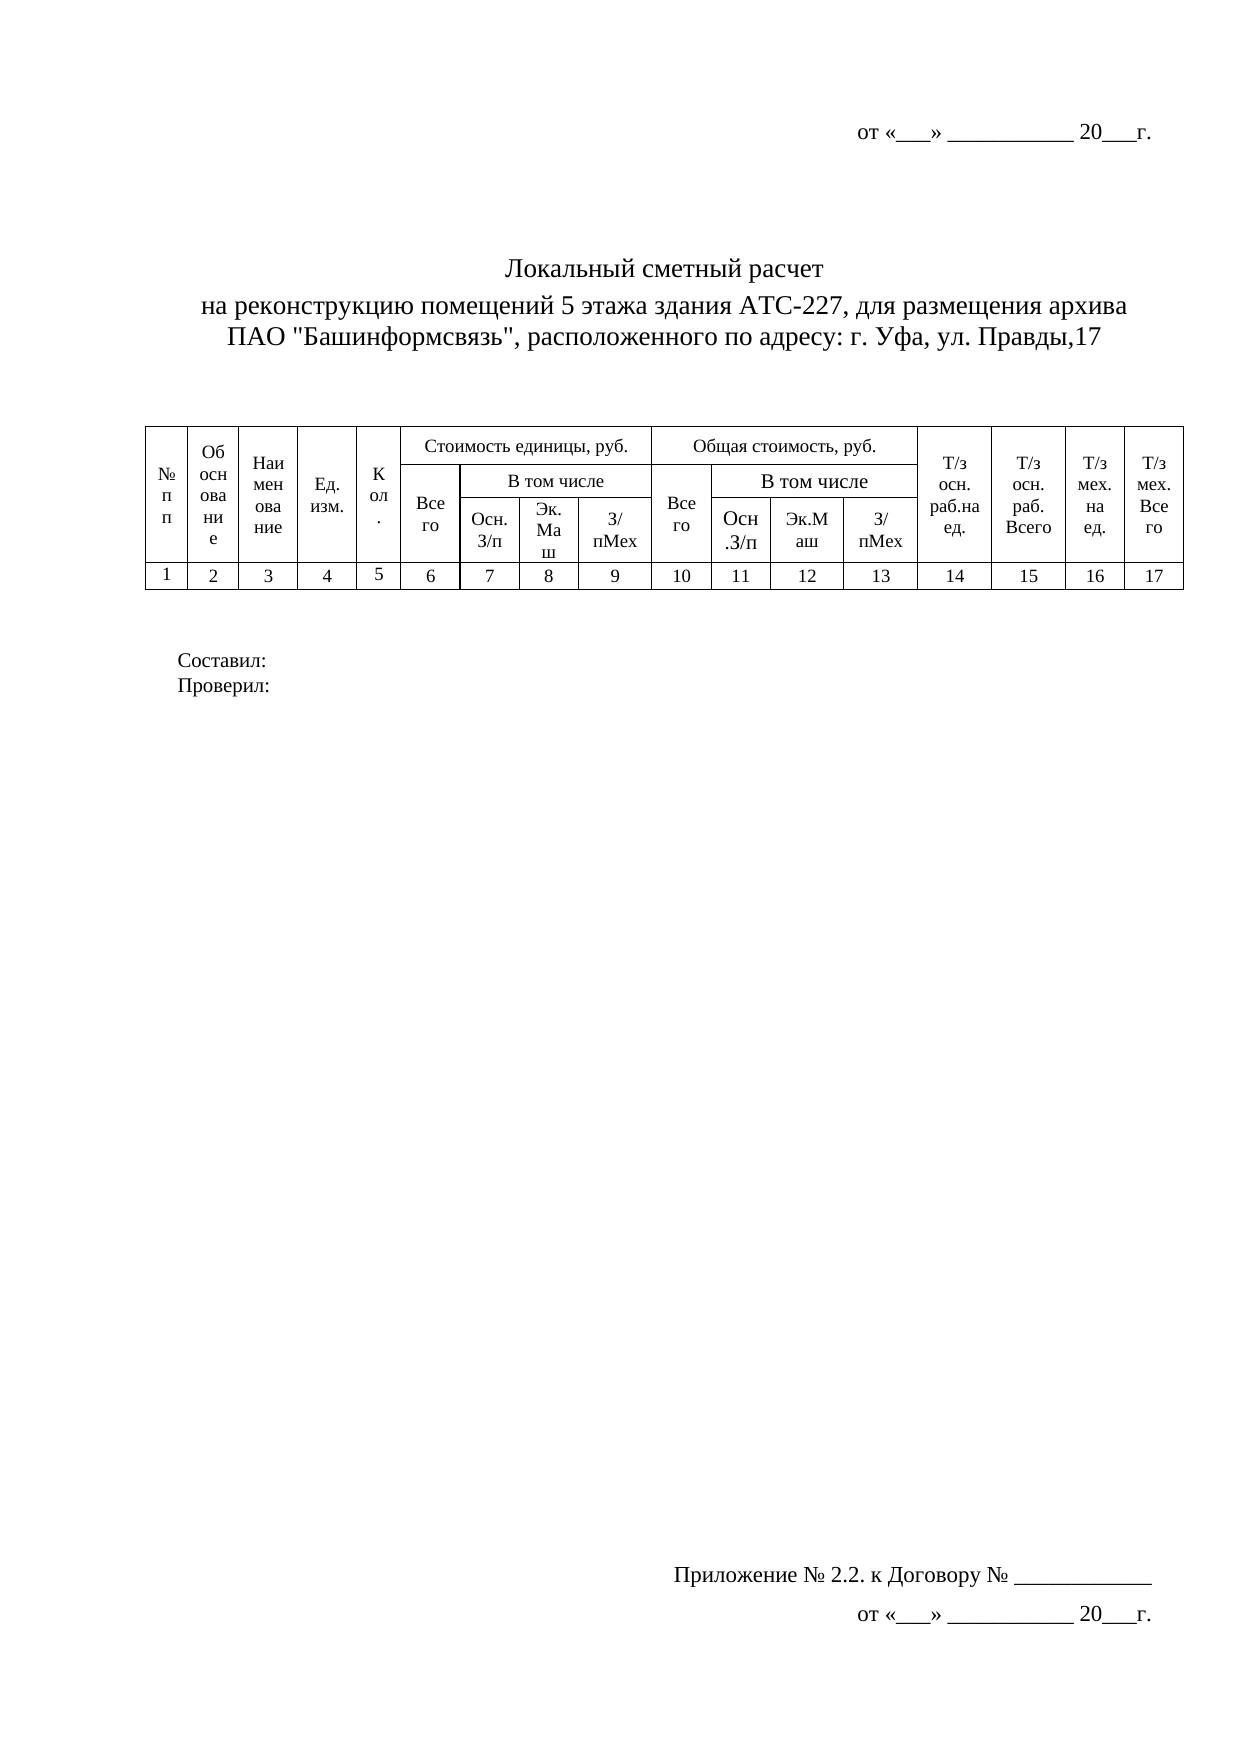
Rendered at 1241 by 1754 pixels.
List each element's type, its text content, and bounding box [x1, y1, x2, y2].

table_cell 17 [1125, 563, 1183, 589]
table_cell 1 [146, 563, 187, 589]
table_cell 16 [1066, 563, 1124, 589]
table_cell Осн.З/п [461, 498, 519, 562]
table_cell 4 [298, 563, 356, 589]
table_cell В том числе [461, 465, 651, 497]
table_cell 12 [771, 563, 843, 589]
table_cell В том числе [712, 465, 917, 497]
table_header Т/з мех. на ед. [1066, 427, 1124, 562]
text Локальный сметный расчет [177, 252, 1152, 283]
table_cell 6 [401, 563, 459, 589]
table_header Общая стоимость, руб. [652, 427, 917, 464]
table_cell Всего [401, 465, 459, 562]
table_cell 2 [188, 563, 238, 589]
table_cell 11 [712, 563, 770, 589]
table_cell 10 [652, 563, 711, 589]
table_header № пп [146, 427, 187, 562]
table_cell 7 [461, 563, 519, 589]
table_header Обоснование [188, 427, 238, 562]
table_cell 15 [992, 563, 1065, 589]
text Проверил: [177, 672, 1151, 697]
table_header Т/з мех. Всего [1125, 427, 1183, 562]
table_header Т/з осн. раб. Всего [992, 427, 1065, 562]
text на реконструкцию помещений 5 этажа здания АТС-227, для размещения архива ПАО "Башинформсвязь", расположенного по адресу: г. Уфа, ул. Правды,17 [177, 289, 1152, 351]
text Приложение № 2.2. к Договору № ____________ [177, 1561, 1152, 1587]
table_cell 9 [579, 563, 651, 589]
table_header Стоимость единицы, руб. [401, 427, 651, 464]
table_cell З/пМех [579, 498, 651, 562]
table_cell З/пМех [844, 498, 917, 562]
table_header Т/з осн. раб.на ед. [918, 427, 991, 562]
text от «___» ___________ 20___г. [177, 118, 1152, 144]
table_cell 8 [520, 563, 578, 589]
table_cell Всего [652, 465, 711, 562]
table_cell 3 [239, 563, 297, 589]
table_cell Эк.Маш [771, 498, 843, 562]
table_cell 14 [918, 563, 991, 589]
table_cell 5 [357, 563, 400, 589]
text Составил: [177, 647, 1151, 672]
table_cell Осн.З/п [712, 498, 770, 562]
text от «___» ___________ 20___г. [177, 1600, 1152, 1627]
table_header Ед. изм. [298, 427, 356, 562]
table_cell Эк.Маш [520, 498, 578, 562]
table_cell 13 [844, 563, 917, 589]
table_header Наименование [239, 427, 297, 562]
table_header Кол. [357, 427, 400, 562]
